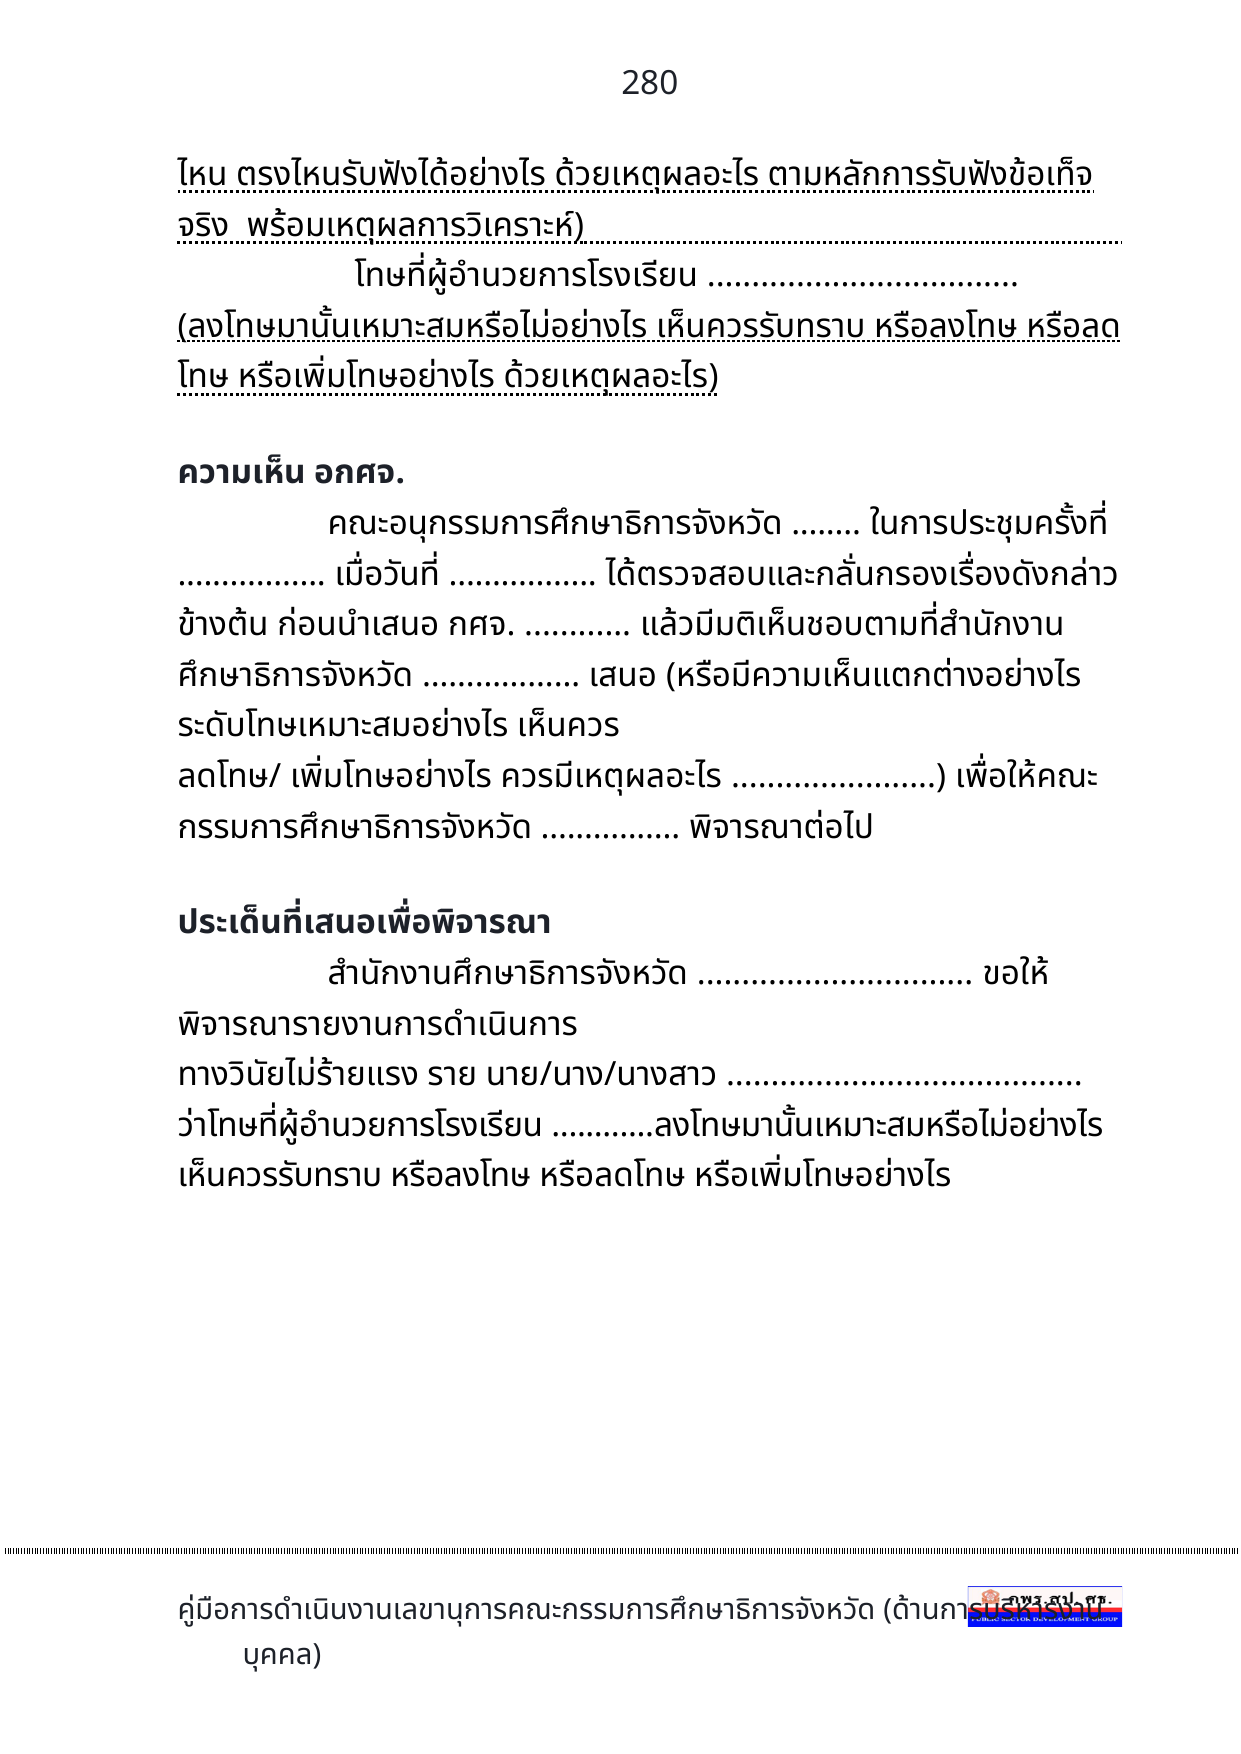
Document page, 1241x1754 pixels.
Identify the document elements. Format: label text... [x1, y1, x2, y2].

text สำนักงานศึกษาธิการจังหวัด ............................... ขอให้พิจารณารายงานการดำเนินการ ทางวินัยไม่ร้ายแรง ราย นาย/นาง/นางสาว ........................................ ว่าโทษที่ผู้อำนวยการโรงเรียน ............ลงโทษมานั้นเหมาะสมหรือไม่อย่างไร เห็นควรรับทราบ หรือลงโทษ หรือลดโทษ หรือเพิ่มโทษอย่างไร [177, 949, 1122, 1202]
picture [967, 1586, 1123, 1627]
text โทษที่ผู้อำนวยการโรงเรียน ................................... (ลงโทษมานั้นเหมาะสมหรือไม่อย่างไร เห็นควรรับทราบ หรือลงโทษ หรือลดโทษ หรือเพิ่มโทษอย่างไร ด้วยเหตุผลอะไร) [177, 251, 1122, 403]
text ประเด็นที่เสนอเพื่อพิจารณา [177, 898, 1122, 949]
text คณะอนุกรรมการศึกษาธิการจังหวัด ........ ในการประชุมครั้งที่ ................. เมื่อวันที่ ................. ได้ตรวจสอบและกลั่นกรองเรื่องดังกล่าวข้างต้น ก่อนนำเสนอ กศจ. ............ แล้วมีมติเห็นชอบตามที่สำนักงานศึกษาธิการจังหวัด ……………… เสนอ (หรือมีความเห็นแตกต่างอย่างไร ระดับโทษเหมาะสมอย่างไร เห็นควร ลดโทษ/ เพิ่มโทษอย่างไร ควรมีเหตุผลอะไร .......................) เพื่อให้คณะกรรมการศึกษาธิการจังหวัด ................ พิจารณาต่อไป [177, 499, 1122, 853]
text ความเห็น อกศจ. [177, 448, 1122, 499]
